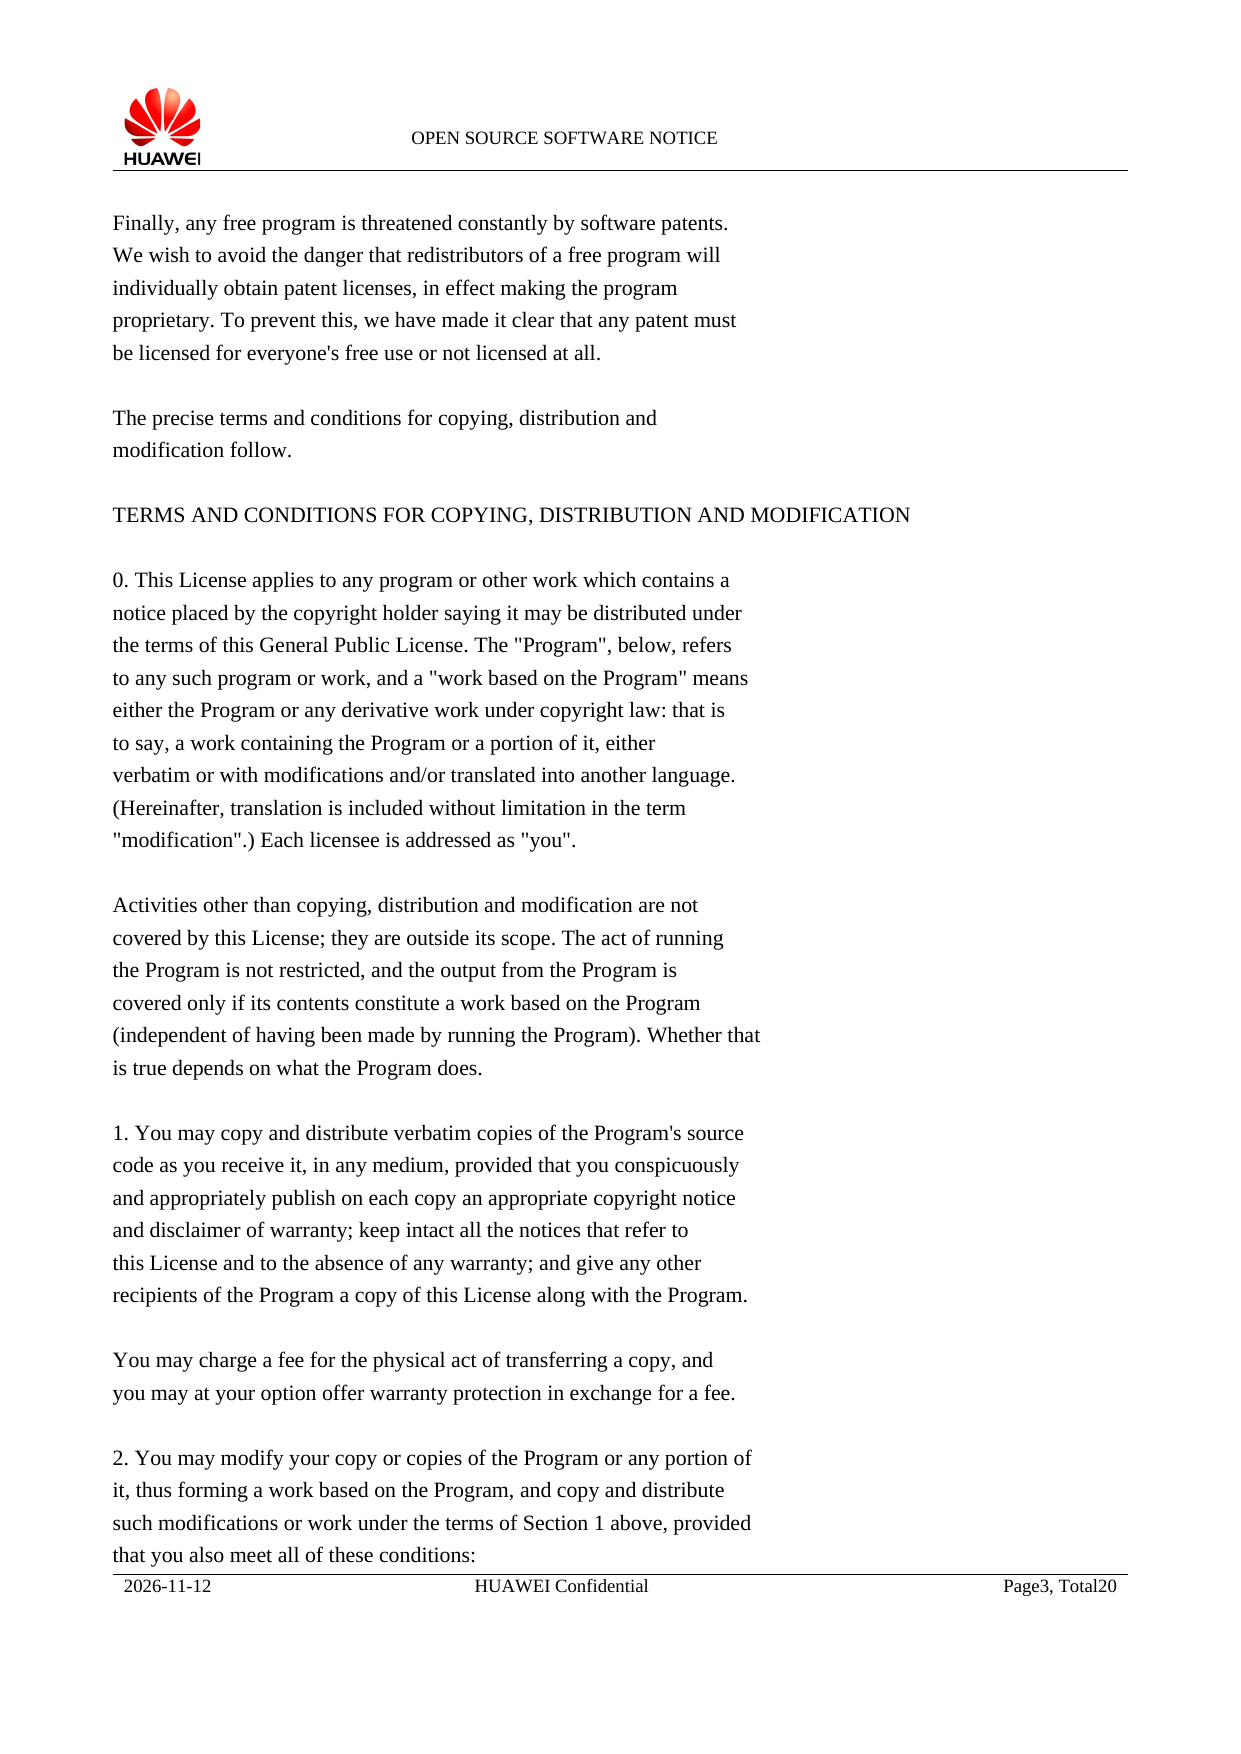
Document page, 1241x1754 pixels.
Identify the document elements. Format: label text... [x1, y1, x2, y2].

text code as you receive it, in any medium, provided that you conspicuously [112, 1149, 1128, 1181]
text and appropriately publish on each copy an appropriate copyright notice [112, 1181, 1128, 1214]
text TERMS AND CONDITIONS FOR COPYING, DISTRIBUTION AND MODIFICATION [112, 499, 1128, 531]
text 0. This License applies to any program or other work which contains a [112, 564, 1128, 596]
text either the Program or any derivative work under copyright law: that is [112, 694, 1128, 726]
text modification follow. [112, 434, 1128, 466]
text to say, a work containing the Program or a portion of it, either [112, 726, 1128, 759]
picture [124, 88, 201, 165]
text covered by this License; they are outside its scope. The act of running [112, 921, 1128, 954]
text 2. You may modify your copy or copies of the Program or any portion of [112, 1441, 1128, 1474]
text you may at your option offer warranty protection in exchange for a fee. [112, 1376, 1128, 1409]
text to any such program or work, and a "work based on the Program" means [112, 661, 1128, 694]
text it, thus forming a work based on the Program, and copy and distribute [112, 1474, 1128, 1506]
text The precise terms and conditions for copying, distribution and [112, 401, 1128, 434]
text covered only if its contents constitute a work based on the Program [112, 986, 1128, 1019]
text notice placed by the copyright holder saying it may be distributed under [112, 596, 1128, 629]
text "modification".) Each licensee is addressed as "you". [112, 824, 1128, 856]
text the terms of this General Public License. The "Program", below, refers [112, 629, 1128, 661]
text verbatim or with modifications and/or translated into another language. [112, 759, 1128, 791]
text (independent of having been made by running the Program). Whether that [112, 1019, 1128, 1051]
text We wish to avoid the danger that redistributors of a free program will [112, 239, 1128, 271]
text that you also meet all of these conditions: [112, 1539, 1128, 1571]
text be licensed for everyone's free use or not licensed at all. [112, 336, 1128, 369]
text individually obtain patent licenses, in effect making the program [112, 271, 1128, 304]
text You may charge a fee for the physical act of transferring a copy, and [112, 1344, 1128, 1376]
text and disclaimer of warranty; keep intact all the notices that refer to [112, 1214, 1128, 1246]
text recipients of the Program a copy of this License along with the Program. [112, 1279, 1128, 1311]
text this License and to the absence of any warranty; and give any other [112, 1246, 1128, 1279]
text proprietary. To prevent this, we have made it clear that any patent must [112, 304, 1128, 336]
text 1. You may copy and distribute verbatim copies of the Program's source [112, 1116, 1128, 1149]
text Finally, any free program is threatened constantly by software patents. [112, 206, 1128, 239]
text such modifications or work under the terms of Section 1 above, provided [112, 1506, 1128, 1539]
text the Program is not restricted, and the output from the Program is [112, 954, 1128, 986]
text (Hereinafter, translation is included without limitation in the term [112, 791, 1128, 824]
text Activities other than copying, distribution and modification are not [112, 889, 1128, 921]
text is true depends on what the Program does. [112, 1051, 1128, 1084]
